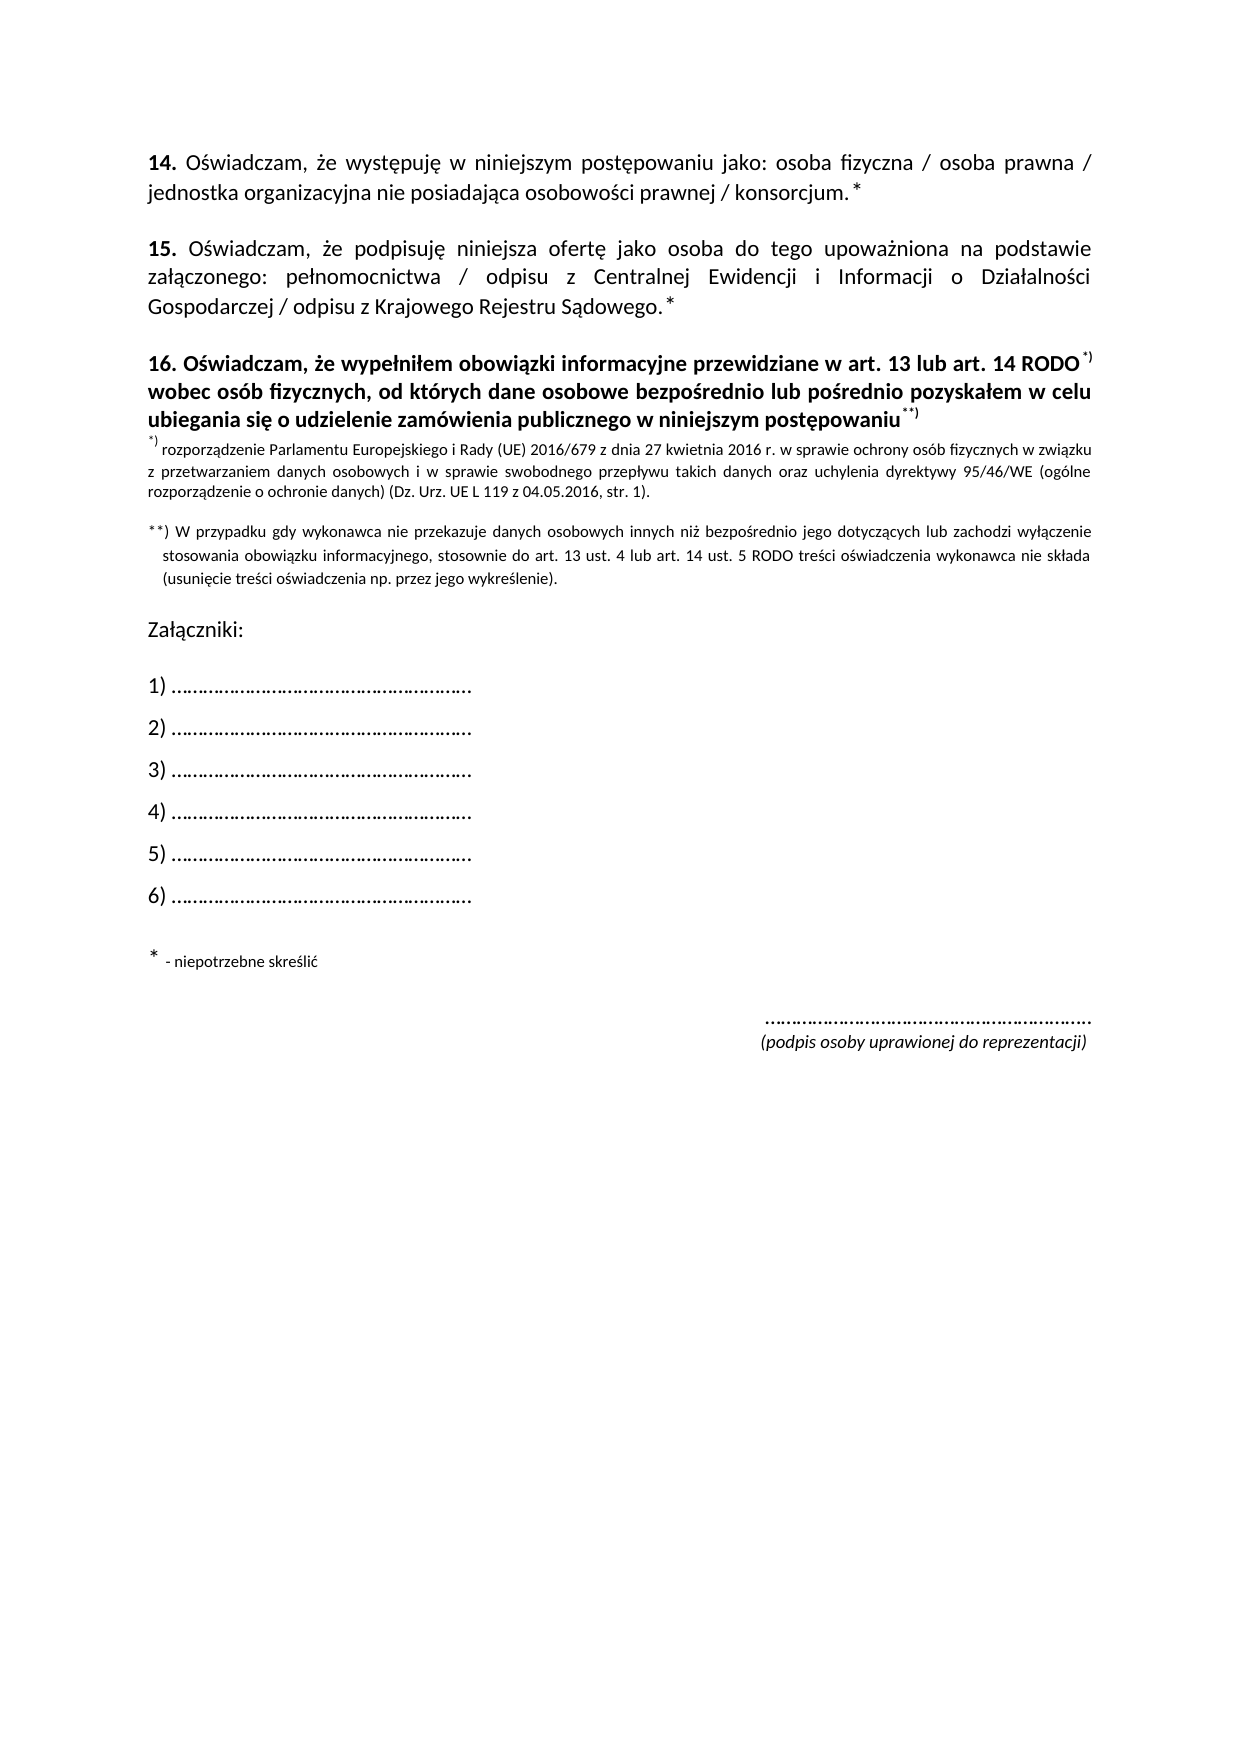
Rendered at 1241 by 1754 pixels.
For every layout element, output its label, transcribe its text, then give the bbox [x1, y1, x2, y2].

text 6) ………………………………………………… [148, 881, 1093, 909]
text (podpis osoby uprawionej do reprezentacji) [148, 1030, 1093, 1053]
text **) W przypadku gdy wykonawca nie przekazuje danych osobowych innych niż bezpośrednio jego dotyczących lub zachodzi wyłączenie stosowania obowiązku informacyjnego, stosownie do art. 13 ust. 4 lub art. 14 ust. 5 RODO treści oświadczenia wykonawca nie składa (usunięcie treści oświadczenia np. przez jego wykreślenie). [148, 522, 1093, 589]
text 14. Oświadczam, że występuję w niniejszym postępowaniu jako: osoba fizyczna / osoba prawna / jednostka organizacyjna nie posiadająca osobowości prawnej / konsorcjum.* [148, 148, 1093, 206]
text …………………………………………………….. [148, 1002, 1093, 1030]
text 5) ………………………………………………… [148, 839, 1093, 867]
text 4) ………………………………………………… [148, 797, 1093, 825]
text * - niepotrzebne skreślić [148, 943, 1093, 974]
text 1) ………………………………………………… [148, 671, 1093, 699]
text 15. Oświadczam, że podpisuję niniejsza ofertę jako osoba do tego upoważniona na podstawie załączonego: pełnomocnictwa / odpisu z Centralnej Ewidencji i Informacji o Działalności Gospodarczej / odpisu z Krajowego Rejestru Sądowego.* [148, 234, 1093, 321]
text Załączniki: [148, 615, 1093, 643]
text *) rozporządzenie Parlamentu Europejskiego i Rady (UE) 2016/679 z dnia 27 kwietnia 2016 r. w sprawie ochrony osób fizycznych w związku z przetwarzaniem danych osobowych i w sprawie swobodnego przepływu takich danych oraz uchylenia dyrektywy 95/46/WE (ogólne rozporządzenie o ochronie danych) (Dz. Urz. UE L 119 z 04.05.2016, str. 1). [148, 433, 1093, 501]
text 16. Oświadczam, że wypełniłem obowiązki informacyjne przewidziane w art. 13 lub art. 14 RODO*) wobec osób fizycznych, od których dane osobowe bezpośrednio lub pośrednio pozyskałem w celu ubiegania się o udzielenie zamówienia publicznego w niniejszym postępowaniu**) [148, 349, 1093, 433]
text 2) ………………………………………………… [148, 713, 1093, 741]
text 3) ………………………………………………… [148, 755, 1093, 783]
